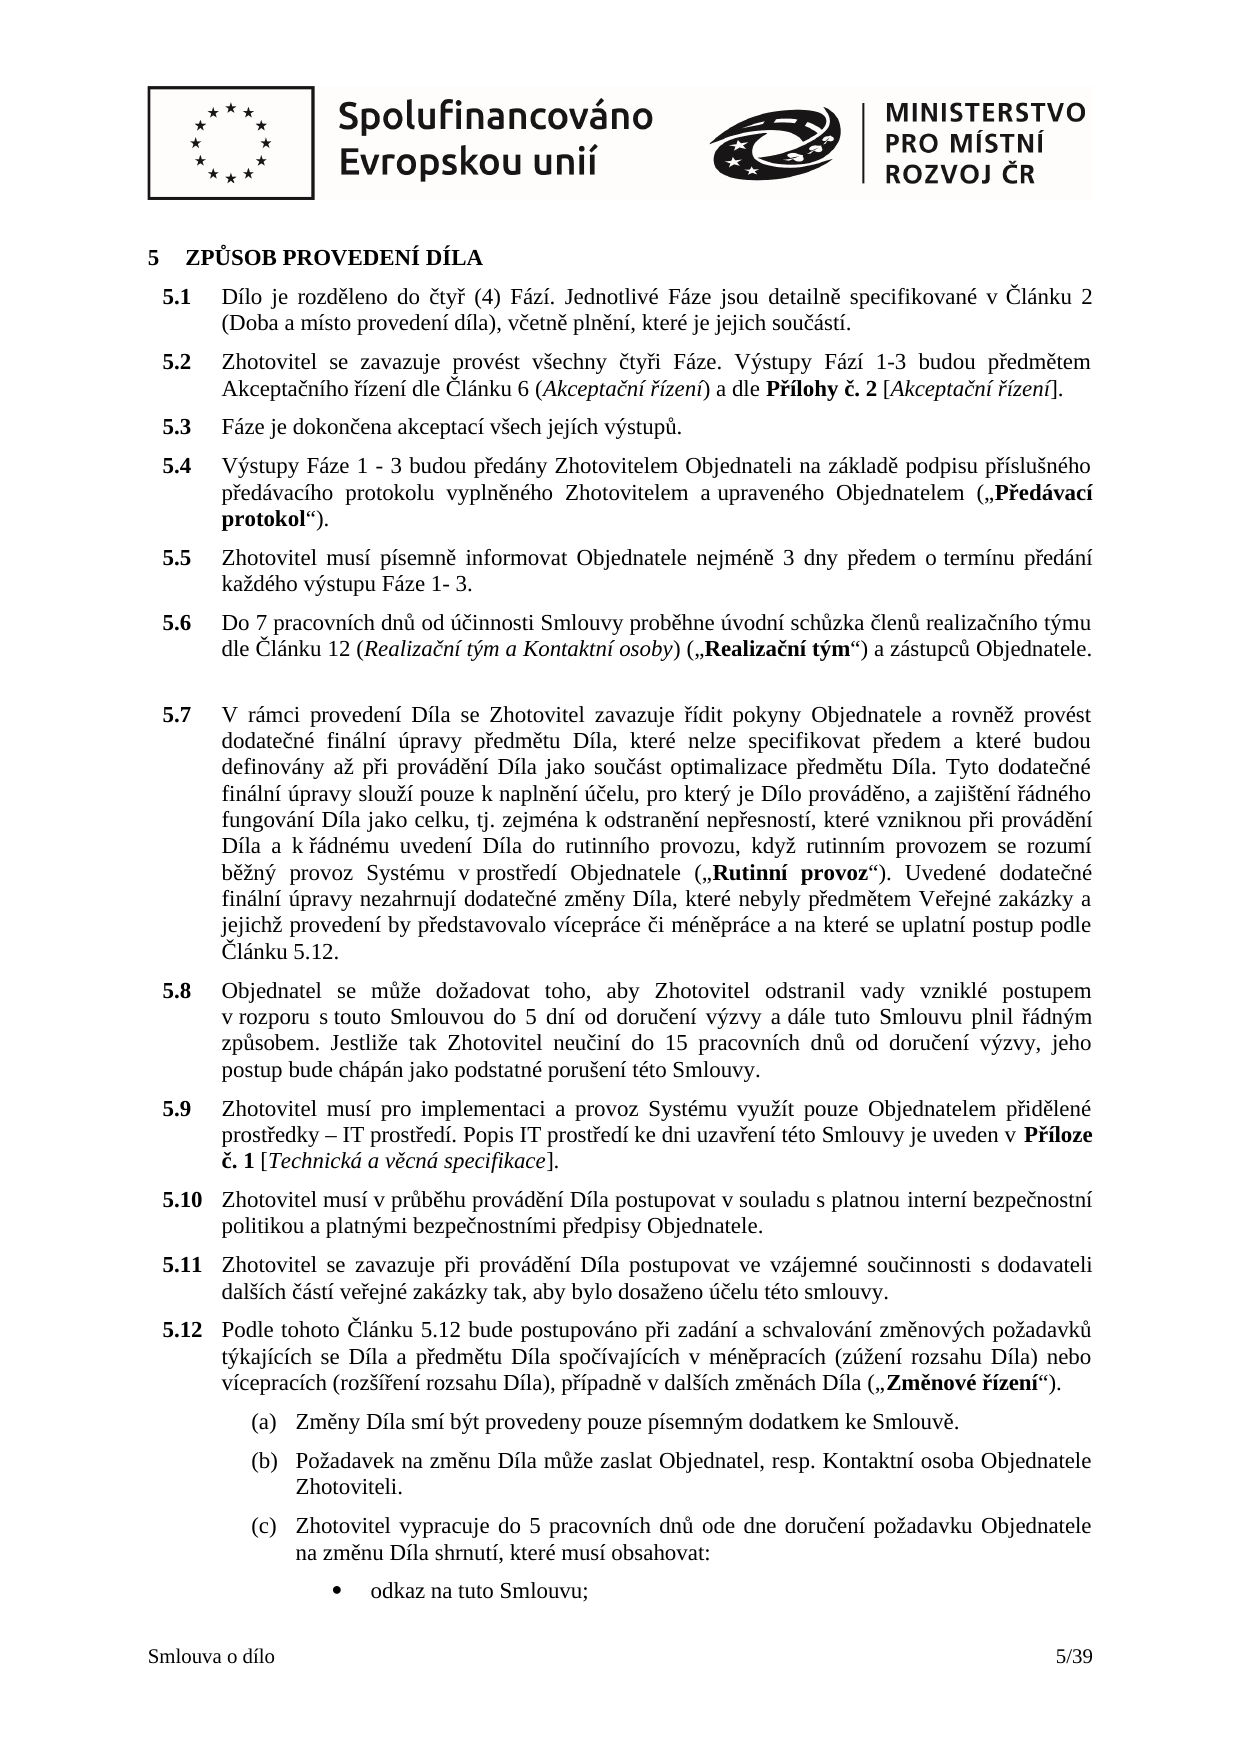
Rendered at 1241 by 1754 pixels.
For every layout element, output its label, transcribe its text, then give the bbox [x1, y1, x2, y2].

text Výstupy Fáze 1 - 3 budou předány Zhotovitelem Objednateli na základě podpisu příslušného předávacího protokolu vyplněného Zhotovitelem a upraveného Objednatelem („Předávací protokol“). [162, 452, 1093, 531]
text Zhotovitel musí v průběhu provádění Díla postupovat v souladu s platnou interní bezpečnostní politikou a platnými bezpečnostními předpisy Objednatele. [162, 1186, 1093, 1239]
text Do 7 pracovních dnů od účinnosti Smlouvy proběhne úvodní schůzka členů realizačního týmu dle Článku 12 (Realizační tým a Kontaktní osoby) („Realizační tým“) a zástupců Objednatele. [162, 609, 1093, 688]
text Zhotovitel se zavazuje provést všechny čtyři Fáze. Výstupy Fází 1-3 budou předmětem Akceptačního řízení dle Článku 6 (Akceptační řízení) a dle Přílohy č. 2 [Akceptační řízení]. [162, 348, 1093, 401]
text V rámci provedení Díla se Zhotovitel zavazuje řídit pokyny Objednatele a rovněž provést dodatečné finální úpravy předmětu Díla, které nelze specifikovat předem a které budou definovány až při provádění Díla jako součást optimalizace předmětu Díla. Tyto dodatečné finální úpravy slouží pouze k naplnění účelu, pro který je Dílo prováděno, a zajištění řádného fungování Díla jako celku, tj. zejména k odstranění nepřesností, které vzniknou při provádění Díla a k řádnému uvedení Díla do rutinního provozu, když rutinním provozem se rozumí běžný provoz Systému v prostředí Objednatele („Rutinní provoz“). Uvedené dodatečné finální úpravy nezahrnují dodatečné změny Díla, které nebyly předmětem Veřejné zakázky a jejichž provedení by představovalo vícepráce či méněpráce a na které se uplatní postup podle Článku 5.12. [162, 701, 1093, 964]
subtitle Způsob provedení Díla [148, 244, 1093, 271]
list odkaz na tuto Smlouvu; [333, 1577, 1093, 1604]
text Zhotovitel musí pro implementaci a provoz Systému využít pouze Objednatelem přidělené prostředky – IT prostředí. Popis IT prostředí ke dni uzavření této Smlouvy je uveden v Příloze č. 1 [Technická a věcná specifikace]. [162, 1094, 1093, 1174]
text Požadavek na změnu Díla může zaslat Objednatel, resp. Kontaktní osoba Objednatele Zhotoviteli. [251, 1447, 1093, 1500]
text Fáze je dokončena akceptací všech jejích výstupů. [162, 413, 1093, 440]
text Podle tohoto Článku 5.12 bude postupováno při zadání a schvalování změnových požadavků týkajících se Díla a předmětu Díla spočívajících v méněpracích (zúžení rozsahu Díla) nebo vícepracích (rozšíření rozsahu Díla), případně v dalších změnách Díla („Změnové řízení“). [162, 1317, 1093, 1396]
picture [147, 86, 1093, 200]
text Zhotovitel musí písemně informovat Objednatele nejméně 3 dny předem o termínu předání každého výstupu Fáze 1- 3. [162, 544, 1093, 597]
text Změny Díla smí být provedeny pouze písemným dodatkem ke Smlouvě. [251, 1408, 1093, 1434]
text Dílo je rozděleno do čtyř (4) Fází. Jednotlivé Fáze jsou detailně specifikované v Článku 2 (Doba a místo provedení díla), včetně plnění, které je jejich součástí. [162, 283, 1093, 336]
text Zhotovitel se zavazuje při provádění Díla postupovat ve vzájemné součinnosti s dodavateli dalších částí veřejné zakázky tak, aby bylo dosaženo účelu této smlouvy. [162, 1251, 1093, 1304]
text Zhotovitel vypracuje do 5 pracovních dnů ode dne doručení požadavku Objednatele na změnu Díla shrnutí, které musí obsahovat: [251, 1512, 1093, 1565]
text Objednatel se může dožadovat toho, aby Zhotovitel odstranil vady vzniklé postupem v rozporu s touto Smlouvou do 5 dní od doručení výzvy a dále tuto Smlouvu plnil řádným způsobem. Jestliže tak Zhotovitel neučiní do 15 pracovních dnů od doručení výzvy, jeho postup bude chápán jako podstatné porušení této Smlouvy. [162, 977, 1093, 1082]
